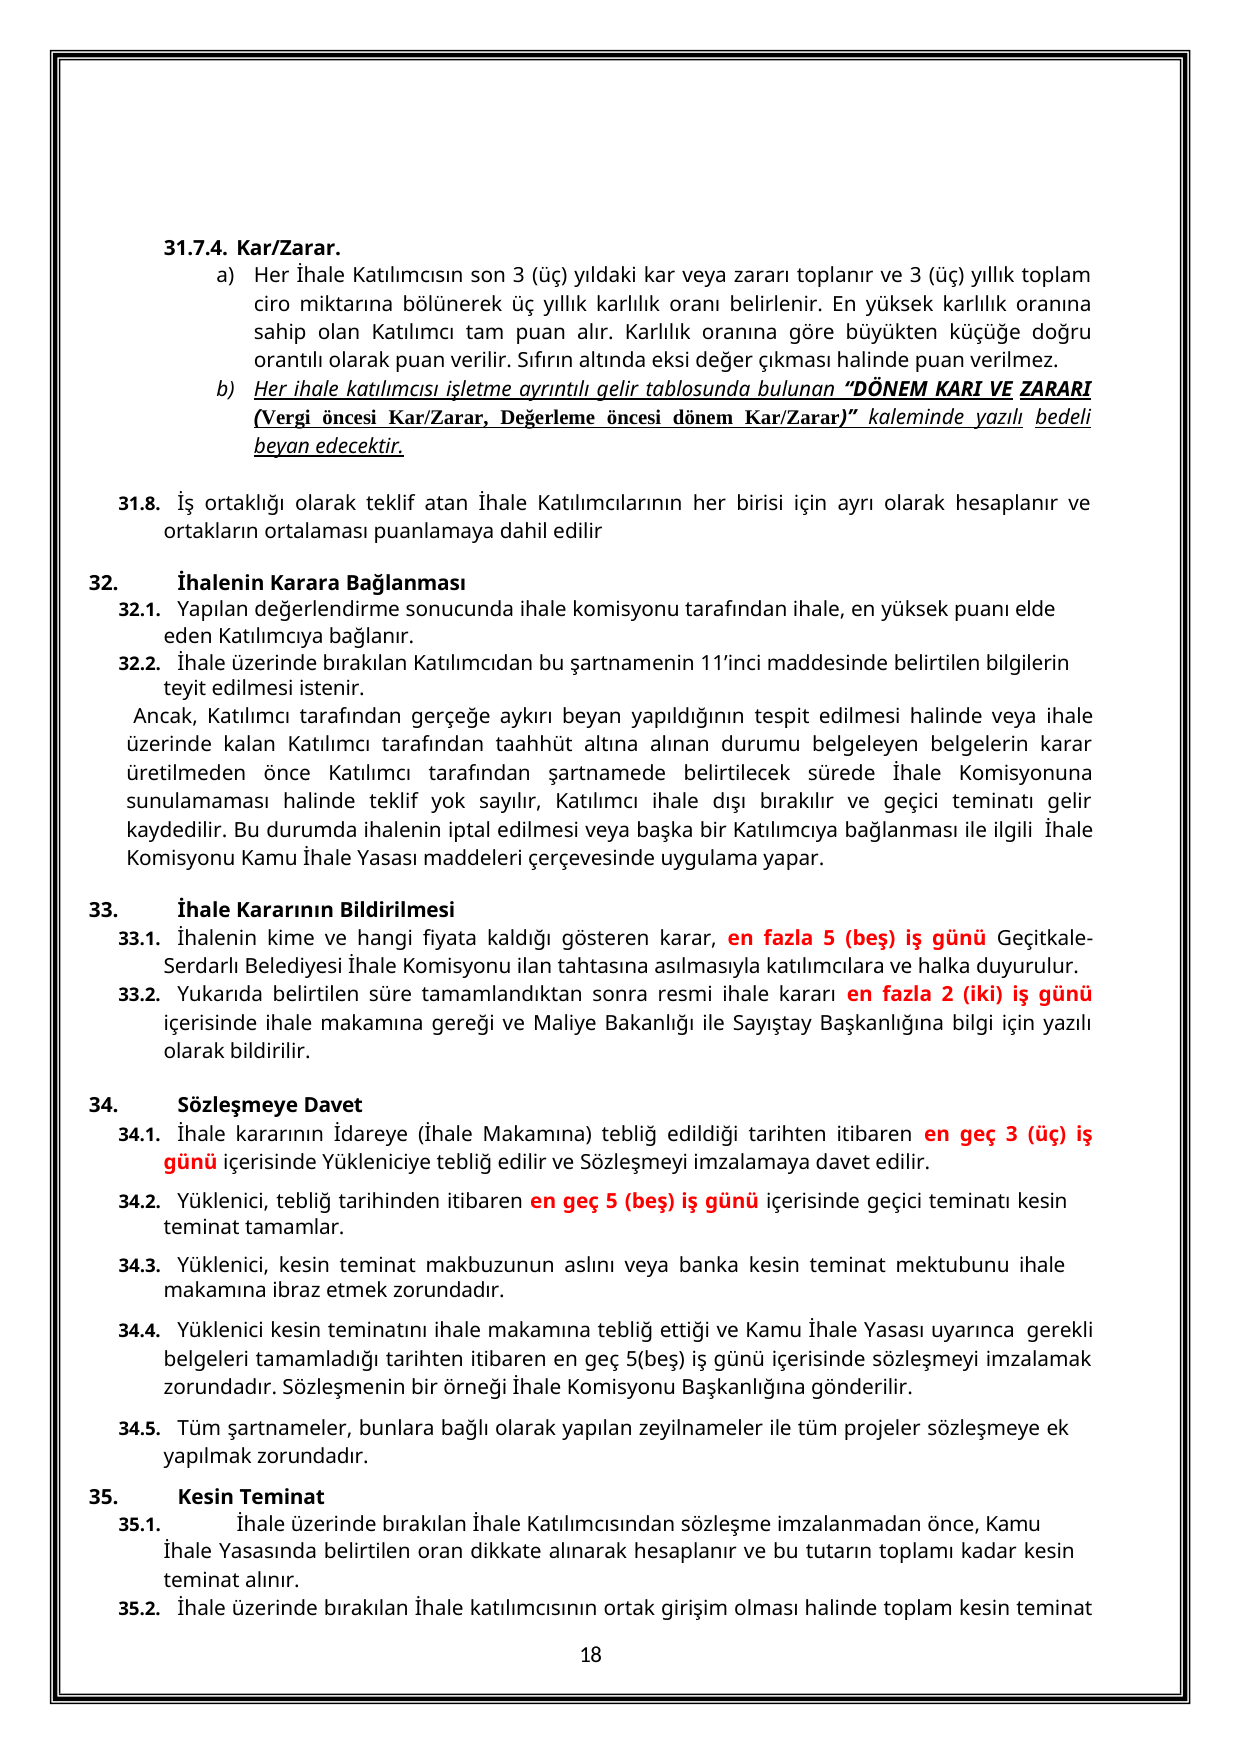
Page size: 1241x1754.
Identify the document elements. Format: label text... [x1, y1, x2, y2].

text teyit edilmesi istenir. [163, 675, 1122, 701]
list İş ortaklığı olarak teklif atan İhale Katılımcılarının her birisi için ayrı olarak hesaplanır ve ortakların ortalaması puanlamaya dahil edilir [118, 488, 1093, 545]
list İhalenin kime ve hangi fiyata kaldığı gösteren karar, en fazla 5 (beş) iş günü Geçitkale-Serdarlı Belediyesi İhale Komisyonu ilan tahtasına asılmasıyla katılımcılara ve halka duyurulur. [118, 923, 1093, 979]
list İhale üzerinde bırakılan İhale Katılımcısından sözleşme imzalanmadan önce, Kamu [118, 1511, 1122, 1537]
list Her İhale Katılımcısın son 3 (üç) yıldaki kar veya zararı toplanır ve 3 (üç) yıllık toplam ciro miktarına bölünerek üç yıllık karlılık oranı belirlenir. En yüksek karlılık oranına sahip olan Katılımcı tam puan alır. Karlılık oranına göre büyükten küçüğe doğru orantılı olarak puan verilir. Sıfırın altında eksi değer çıkması halinde puan verilmez. [216, 260, 1093, 374]
subtitle Sözleşmeye Davet [89, 1090, 1122, 1119]
text İhale Yasasında belirtilen oran dikkate alınarak hesaplanır ve bu tutarın toplamı kadar kesin teminat alınır. [163, 1537, 1076, 1593]
subtitle Kar/Zarar. [164, 235, 1122, 260]
subtitle İhalenin Karara Bağlanması [89, 570, 1122, 596]
text Ancak, Katılımcı tarafından gerçeğe aykırı beyan yapıldığının tespit edilmesi halinde veya ihale üzerinde kalan Katılımcı tarafından taahhüt altına alınan durumu belgeleyen belgelerin karar üretilmeden önce Katılımcı tarafından şartnamede belirtilecek sürede İhale Komisyonuna sunulamaması halinde teklif yok sayılır, Katılımcı ihale dışı bırakılır ve geçici teminatı gelir kaydedilir. Bu durumda ihalenin iptal edilmesi veya başka bir Katılımcıya bağlanması ile ilgili İhale Komisyonu Kamu İhale Yasası maddeleri çerçevesinde uygulama yapar. [126, 701, 1093, 872]
list Yapılan değerlendirme sonucunda ihale komisyonu tarafından ihale, en yüksek puanı elde [118, 596, 1122, 621]
list Yüklenici, tebliğ tarihinden itibaren en geç 5 (beş) iş günü içerisinde geçici teminatı kesin [118, 1188, 1122, 1214]
list İhale üzerinde bırakılan Katılımcıdan bu şartnamenin 11’inci maddesinde belirtilen bilgilerin [118, 650, 1122, 675]
subtitle Kesin Teminat [89, 1482, 1122, 1511]
list Yüklenici kesin teminatını ihale makamına tebliğ ettiği ve Kamu İhale Yasası uyarınca gerekli belgeleri tamamladığı tarihten itibaren en geç 5(beş) iş günü içerisinde sözleşmeyi imzalamak zorundadır. Sözleşmenin bir örneği İhale Komisyonu Başkanlığına gönderilir. [118, 1316, 1093, 1401]
list İhale kararının İdareye (İhale Makamına) tebliğ edildiği tarihten itibaren en geç 3 (üç) iş günü içerisinde Yükleniciye tebliğ edilir ve Sözleşmeyi imzalamaya davet edilir. [118, 1119, 1093, 1176]
text eden Katılımcıya bağlanır. [163, 621, 1122, 650]
text makamına ibraz etmek zorundadır. [163, 1277, 1122, 1303]
list Tüm şartnameler, bunlara bağlı olarak yapılan zeyilnameler ile tüm projeler sözleşmeye ek [118, 1413, 1122, 1442]
text yapılmak zorundadır. [163, 1442, 1122, 1470]
text teminat tamamlar. [163, 1214, 1122, 1239]
subtitle İhale Kararının Bildirilmesi [89, 897, 1122, 923]
list Yukarıda belirtilen süre tamamlandıktan sonra resmi ihale kararı en fazla 2 (iki) iş günü içerisinde ihale makamına gereği ve Maliye Bakanlığı ile Sayıştay Başkanlığına bilgi için yazılı olarak bildirilir. [118, 979, 1093, 1065]
list Yüklenici, kesin teminat makbuzunun aslını veya banka kesin teminat mektubunu ihale [118, 1252, 1122, 1277]
list Her ihale katılımcısı işletme ayrıntılı gelir tablosunda bulunan “DÖNEM KARI VE ZARARI (Vergi öncesi Kar/Zarar, Değerleme öncesi dönem Kar/Zarar)” kaleminde yazılı bedeli beyan edecektir. [216, 374, 1093, 459]
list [118, 1593, 1093, 1622]
